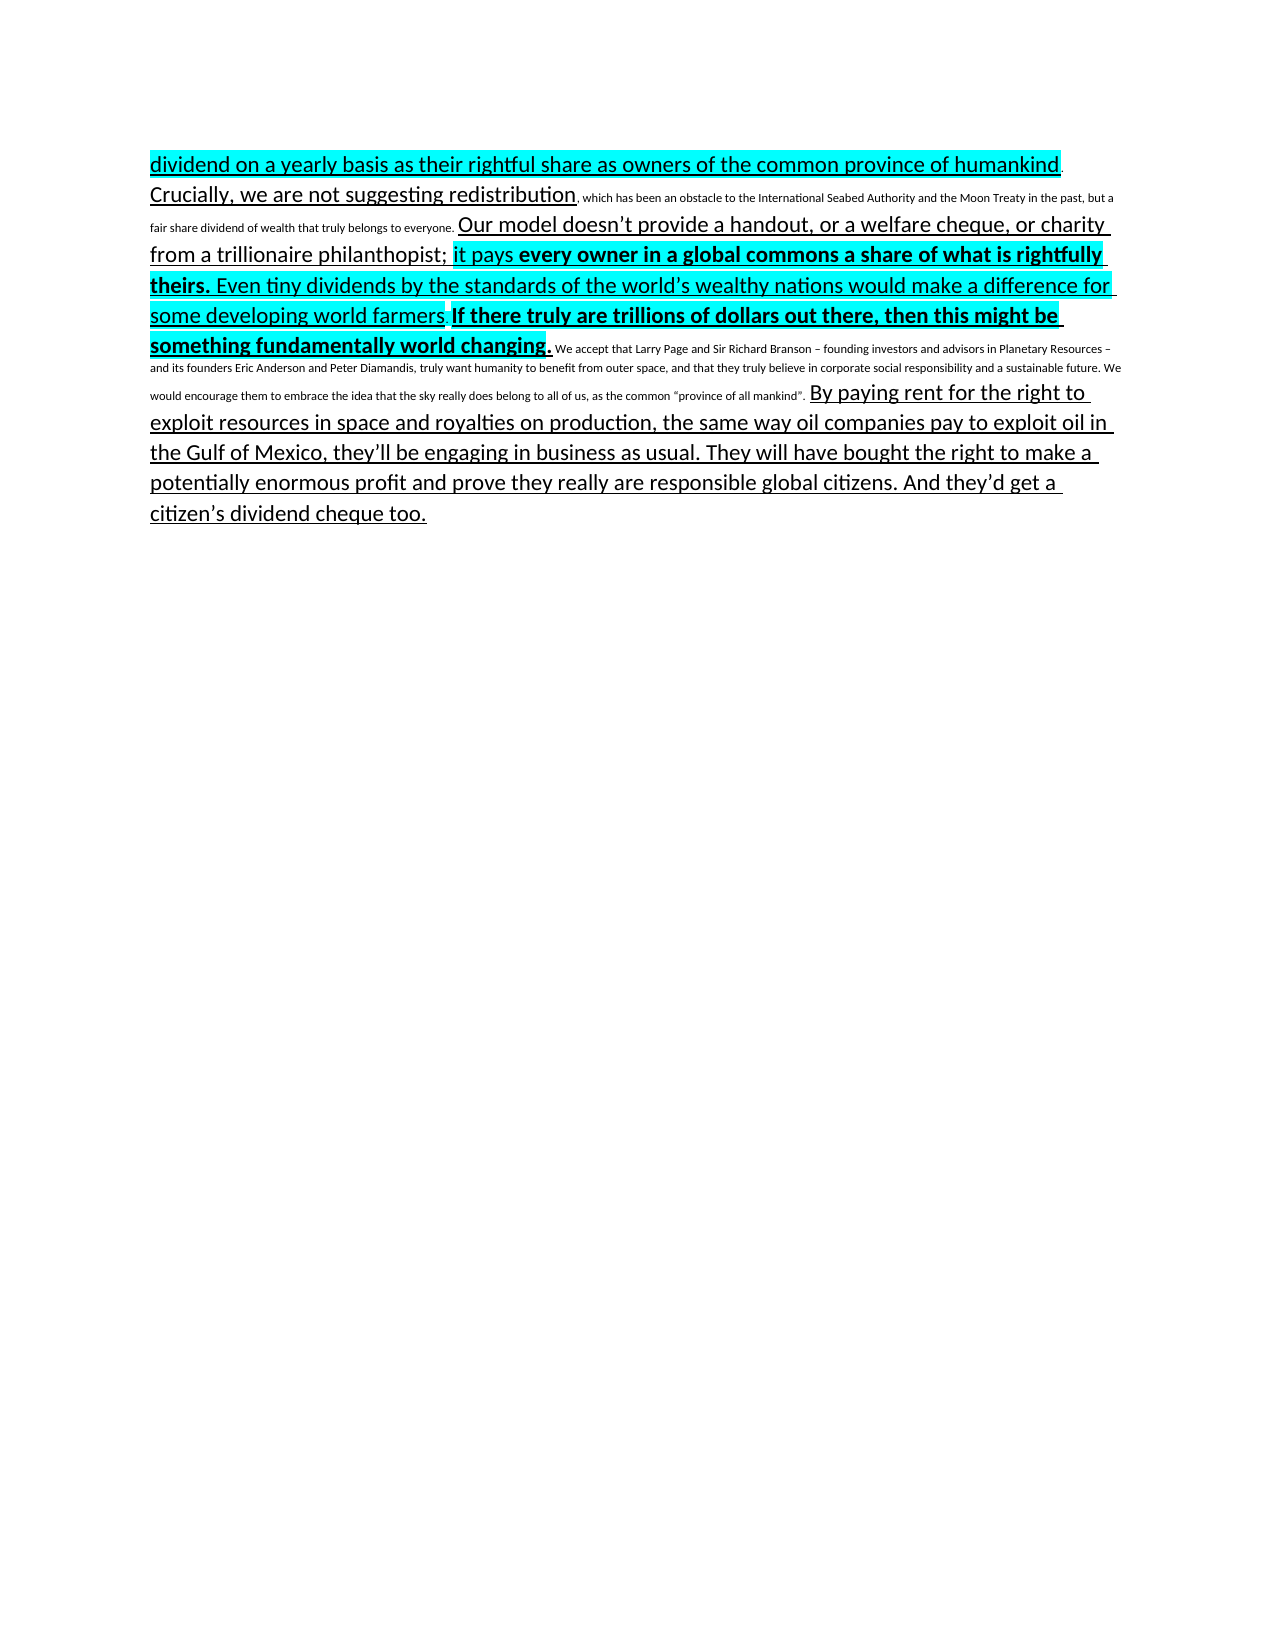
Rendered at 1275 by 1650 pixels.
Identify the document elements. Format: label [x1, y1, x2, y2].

text [150, 150, 1125, 527]
